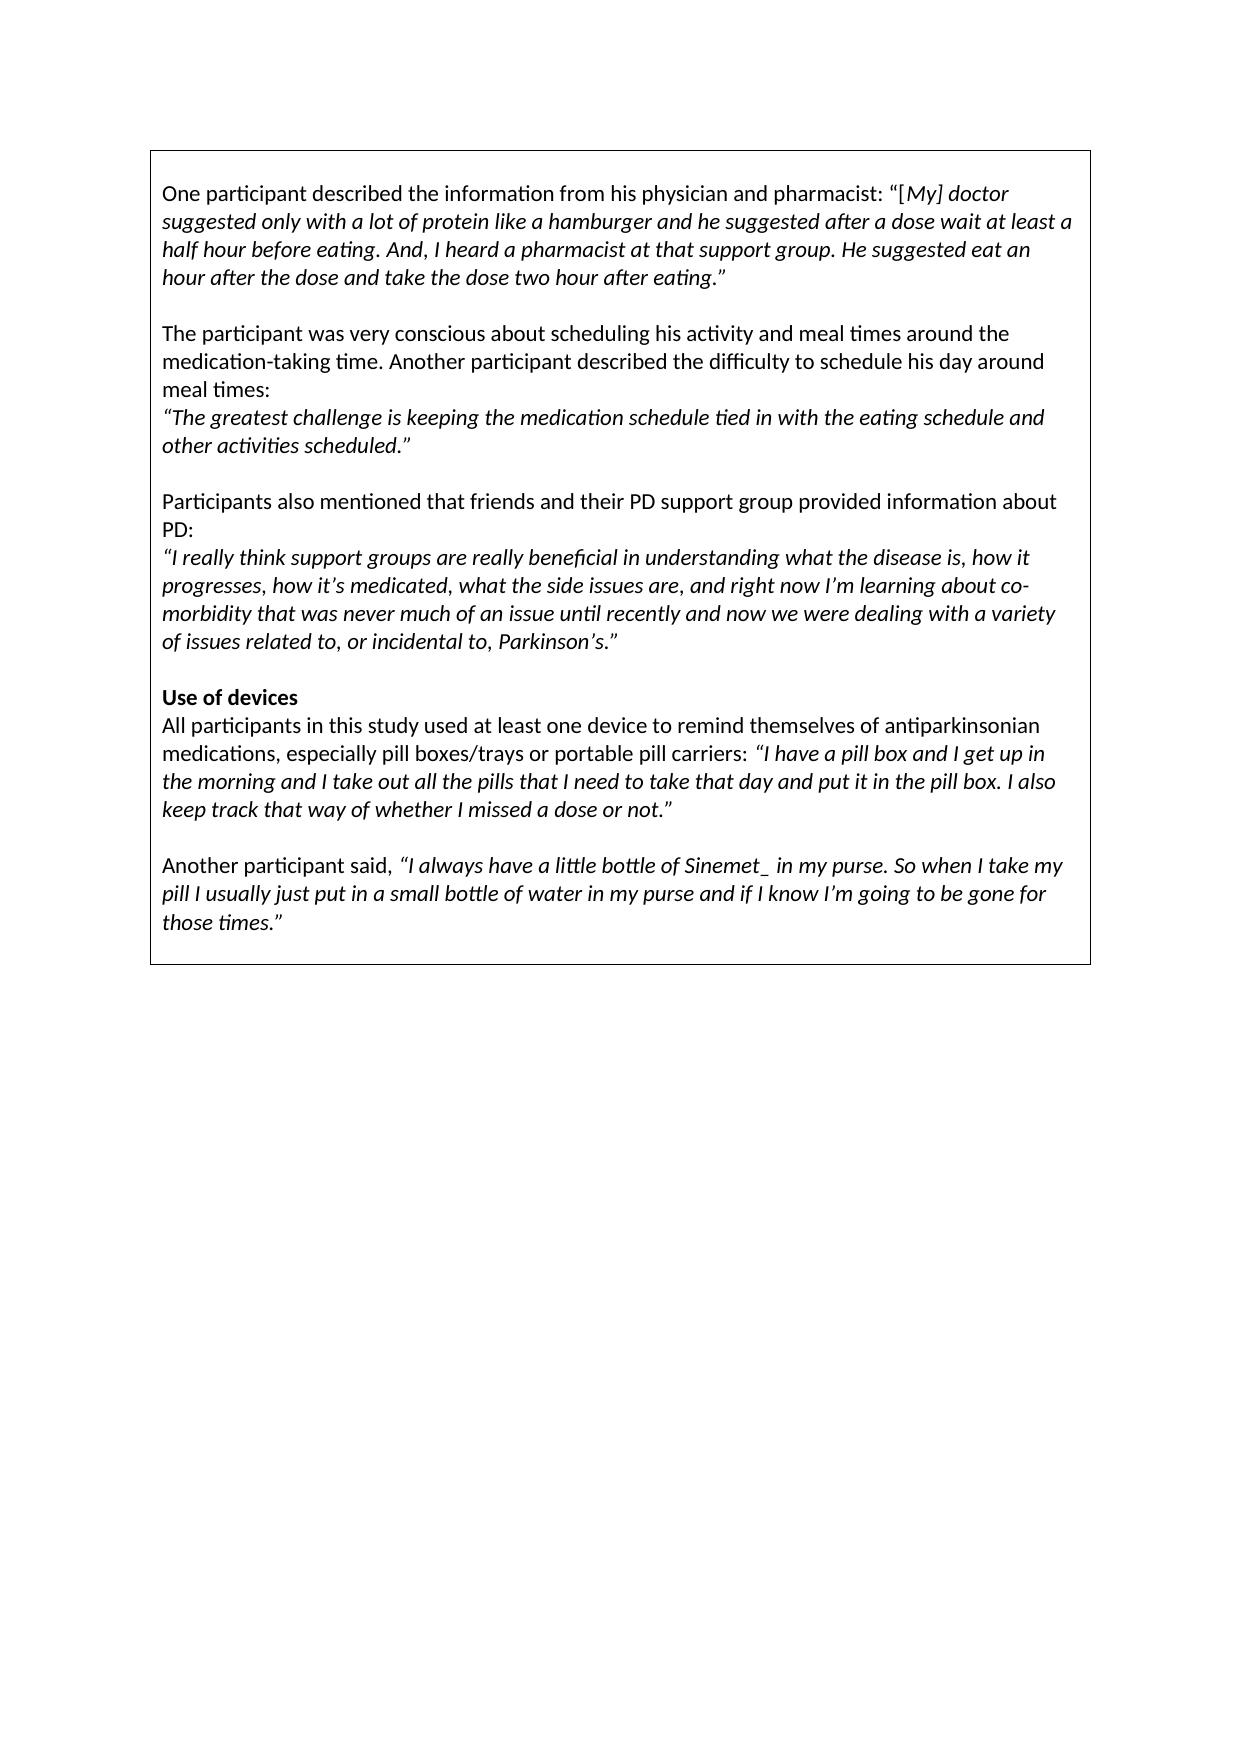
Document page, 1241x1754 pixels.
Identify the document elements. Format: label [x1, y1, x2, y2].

table_cell [151, 151, 1090, 964]
